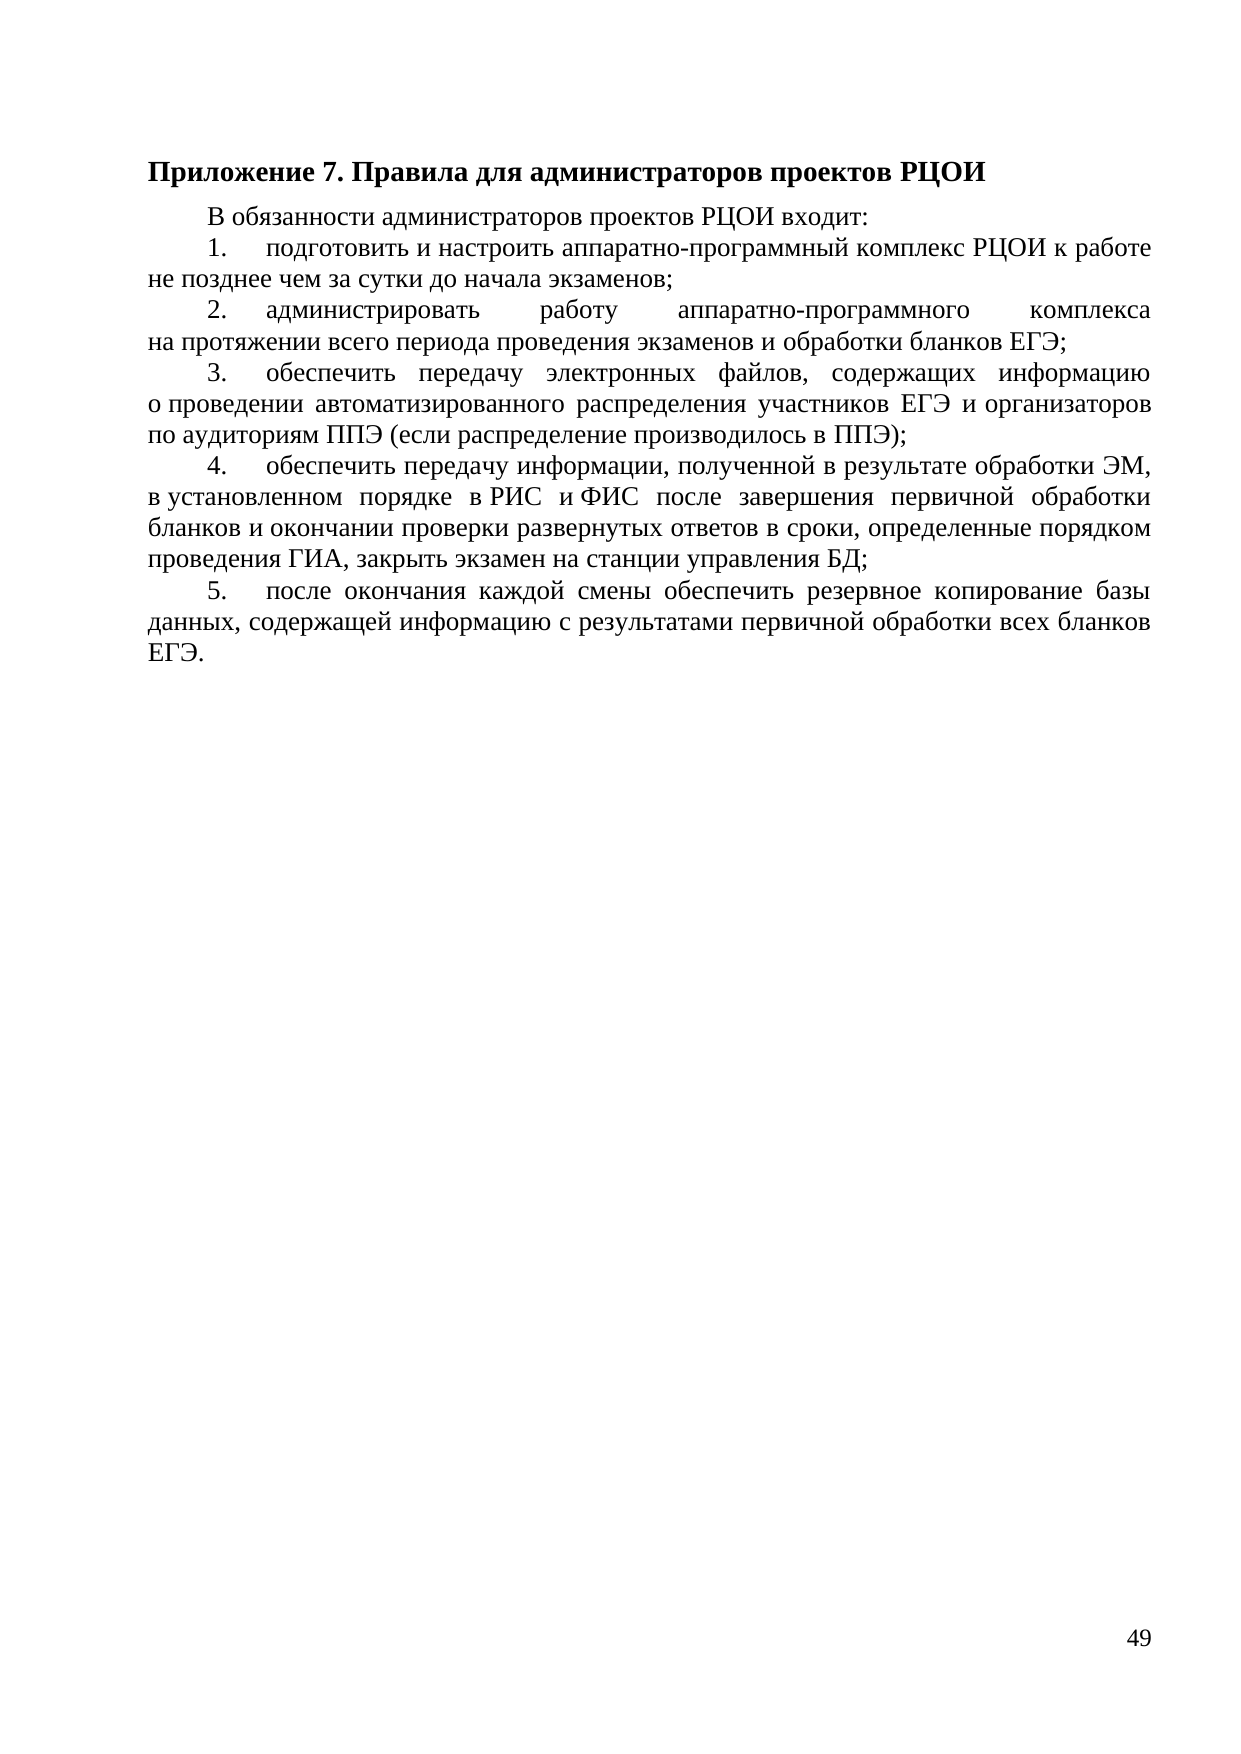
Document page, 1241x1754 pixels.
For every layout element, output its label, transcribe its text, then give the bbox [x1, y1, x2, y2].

text В обязанности администраторов проектов РЦОИ входит: [142, 200, 1152, 231]
list после окончания каждой смены обеспечить резервное копирование базы данных, содержащей информацию с результатами первичной обработки всех бланков ЕГЭ. [148, 574, 1152, 667]
list обеспечить передачу информации, полученной в результате обработки ЭМ, в установленном порядке в РИС и ФИС после завершения первичной обработки бланков и окончании проверки развернутых ответов в сроки, определенные порядком проведения ГИА, закрыть экзамен на станции управления БД; [148, 449, 1152, 574]
list подготовить и настроить аппаратно-программный комплекс РЦОИ к работе не позднее чем за сутки до начала экзаменов; [148, 231, 1152, 293]
subtitle Приложение 7. Правила для администраторов проектов РЦОИ [148, 154, 1152, 187]
list обеспечить передачу электронных файлов, содержащих информацию о проведении автоматизированного распределения участников ЕГЭ и организаторов по аудиториям ППЭ (если распределение производилось в ППЭ); [148, 356, 1152, 449]
list администрировать работу аппаратно-программного комплекса на протяжении всего периода проведения экзаменов и обработки бланков ЕГЭ; [148, 293, 1152, 356]
